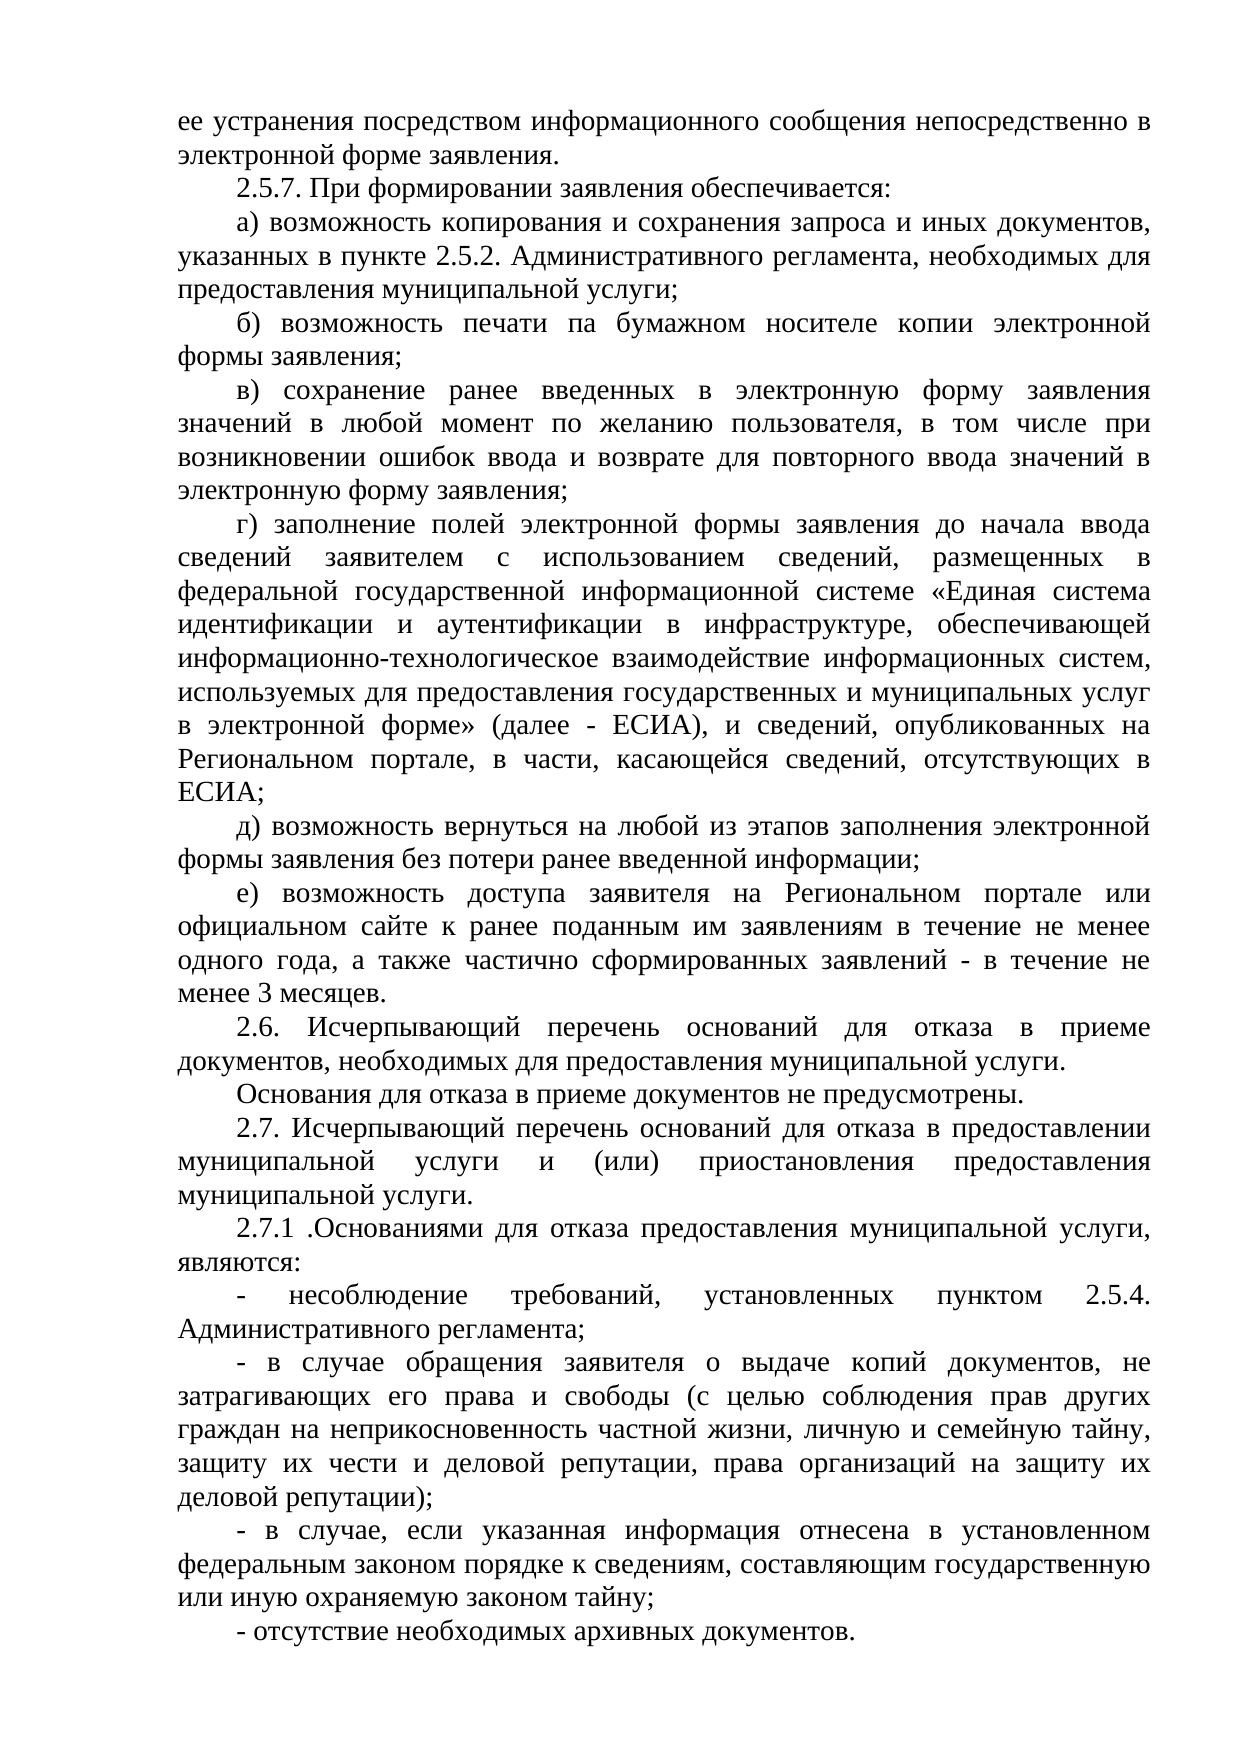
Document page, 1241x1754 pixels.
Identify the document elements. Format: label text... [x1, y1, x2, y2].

text 2.7.1 .Основаниями для отказа предоставления муниципальной услуги, являются: [177, 1210, 1152, 1277]
text е) возможность доступа заявителя на Региональном портале или официальном сайте к ранее поданным им заявлениям в течение не менее одного года, а также частично сформированных заявлений - в течение не менее 3 месяцев. [177, 875, 1152, 1009]
text - отсутствие необходимых архивных документов. [177, 1613, 1152, 1646]
text д) возможность вернуться на любой из этапов заполнения электронной формы заявления без потери ранее введенной информации; [177, 808, 1152, 875]
text - в случае обращения заявителя о выдаче копий документов, не затрагивающих его права и свободы (с целью соблюдения прав других граждан на неприкосновенность частной жизни, личную и семейную тайну, защиту их чести и деловой репутации, права организаций на защиту их деловой репутации); [177, 1344, 1152, 1512]
text б) возможность печати па бумажном носителе копии электронной формы заявления; [177, 305, 1152, 372]
text г) заполнение полей электронной формы заявления до начала ввода сведений заявителем с использованием сведений, размещенных в федеральной государственной информационной системе «Единая система идентификации и аутентификации в инфраструктуре, обеспечивающей информационно-технологическое взаимодействие информационных систем, используемых для предоставления государственных и муниципальных услуг в электронной форме» (далее - ЕСИА), и сведений, опубликованных на Региональном портале, в части, касающейся сведений, отсутствующих в ЕСИА; [177, 506, 1152, 808]
text Основания для отказа в приеме документов не предусмотрены. [177, 1076, 1152, 1110]
text 2.7. Исчерпывающий перечень оснований для отказа в предоставлении муниципальной услуги и (или) приостановления предоставления муниципальной услуги. [177, 1110, 1152, 1210]
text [177, 103, 1152, 171]
text - в случае, если указанная информация отнесена в установленном федеральным законом порядке к сведениям, составляющим государственную или иную охраняемую законом тайну; [177, 1512, 1152, 1613]
text 2.6. Исчерпывающий перечень оснований для отказа в приеме документов, необходимых для предоставления муниципальной услуги. [177, 1009, 1152, 1076]
text - несоблюдение требований, установленных пунктом 2.5.4. Административного регламента; [177, 1277, 1152, 1344]
text а) возможность копирования и сохранения запроса и иных документов, указанных в пункте 2.5.2. Административного регламента, необходимых для предоставления муниципальной услуги; [177, 204, 1152, 305]
text 2.5.7. При формировании заявления обеспечивается: [177, 171, 1152, 204]
text в) сохранение ранее введенных в электронную форму заявления значений в любой момент по желанию пользователя, в том числе при возникновении ошибок ввода и возврате для повторного ввода значений в электронную форму заявления; [177, 372, 1152, 506]
